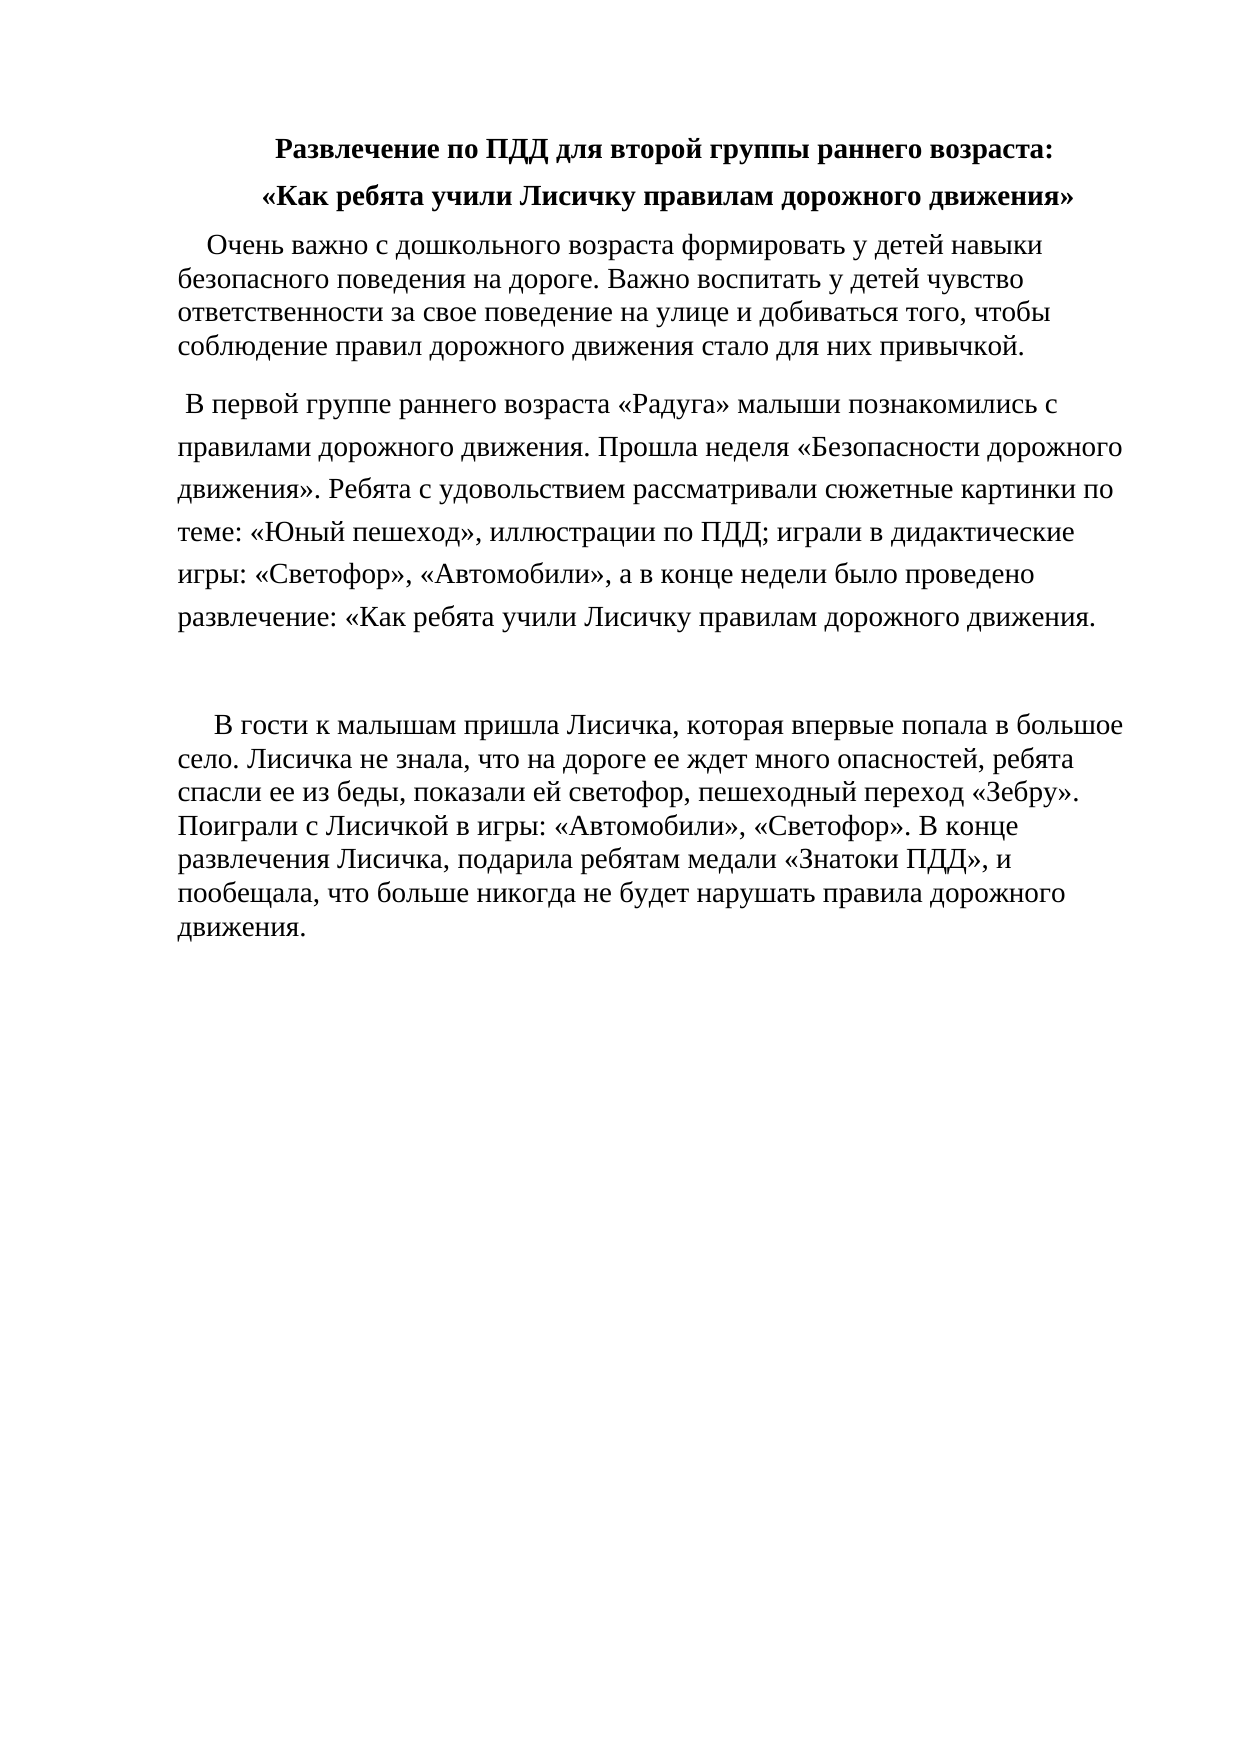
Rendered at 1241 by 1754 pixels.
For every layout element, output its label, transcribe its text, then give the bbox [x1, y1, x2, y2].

text В первой группе раннего возраста «Радуга» малыши познакомились с правилами дорожного движения. Прошла неделя «Безопасности дорожного движения». Ребята с удовольствием рассматривали сюжетные картинки по теме: «Юный пешеход», иллюстрации по ПДД; играли в дидактические игры: «Светофор», «Автомобили», а в конце недели было проведено развлечение: «Как ребята учили Лисичку правилам дорожного движения. [177, 377, 1152, 632]
text Развлечение по ПДД для второй группы раннего возраста: «Как ребята учили Лисичку правилам дорожного движения» [177, 118, 1152, 212]
text В гости к малышам пришла Лисичка, которая впервые попала в большое село. Лисичка не знала, что на дороге ее ждет много опасностей, ребята спасли ее из беды, показали ей светофор, пешеходный переход «Зебру». Поиграли с Лисичкой в игры: «Автомобили», «Светофор». В конце развлечения Лисичка, подарила ребятам медали «Знатоки ПДД», и пообещала, что больше никогда не будет нарушать правила дорожного движения. [177, 707, 1152, 942]
text Очень важно с дошкольного возраста формировать у детей навыки безопасного поведения на дороге. Важно воспитать у детей чувство ответственности за свое поведение на улице и добиваться того, чтобы соблюдение правил дорожного движения стало для них привычкой. [177, 227, 1152, 362]
